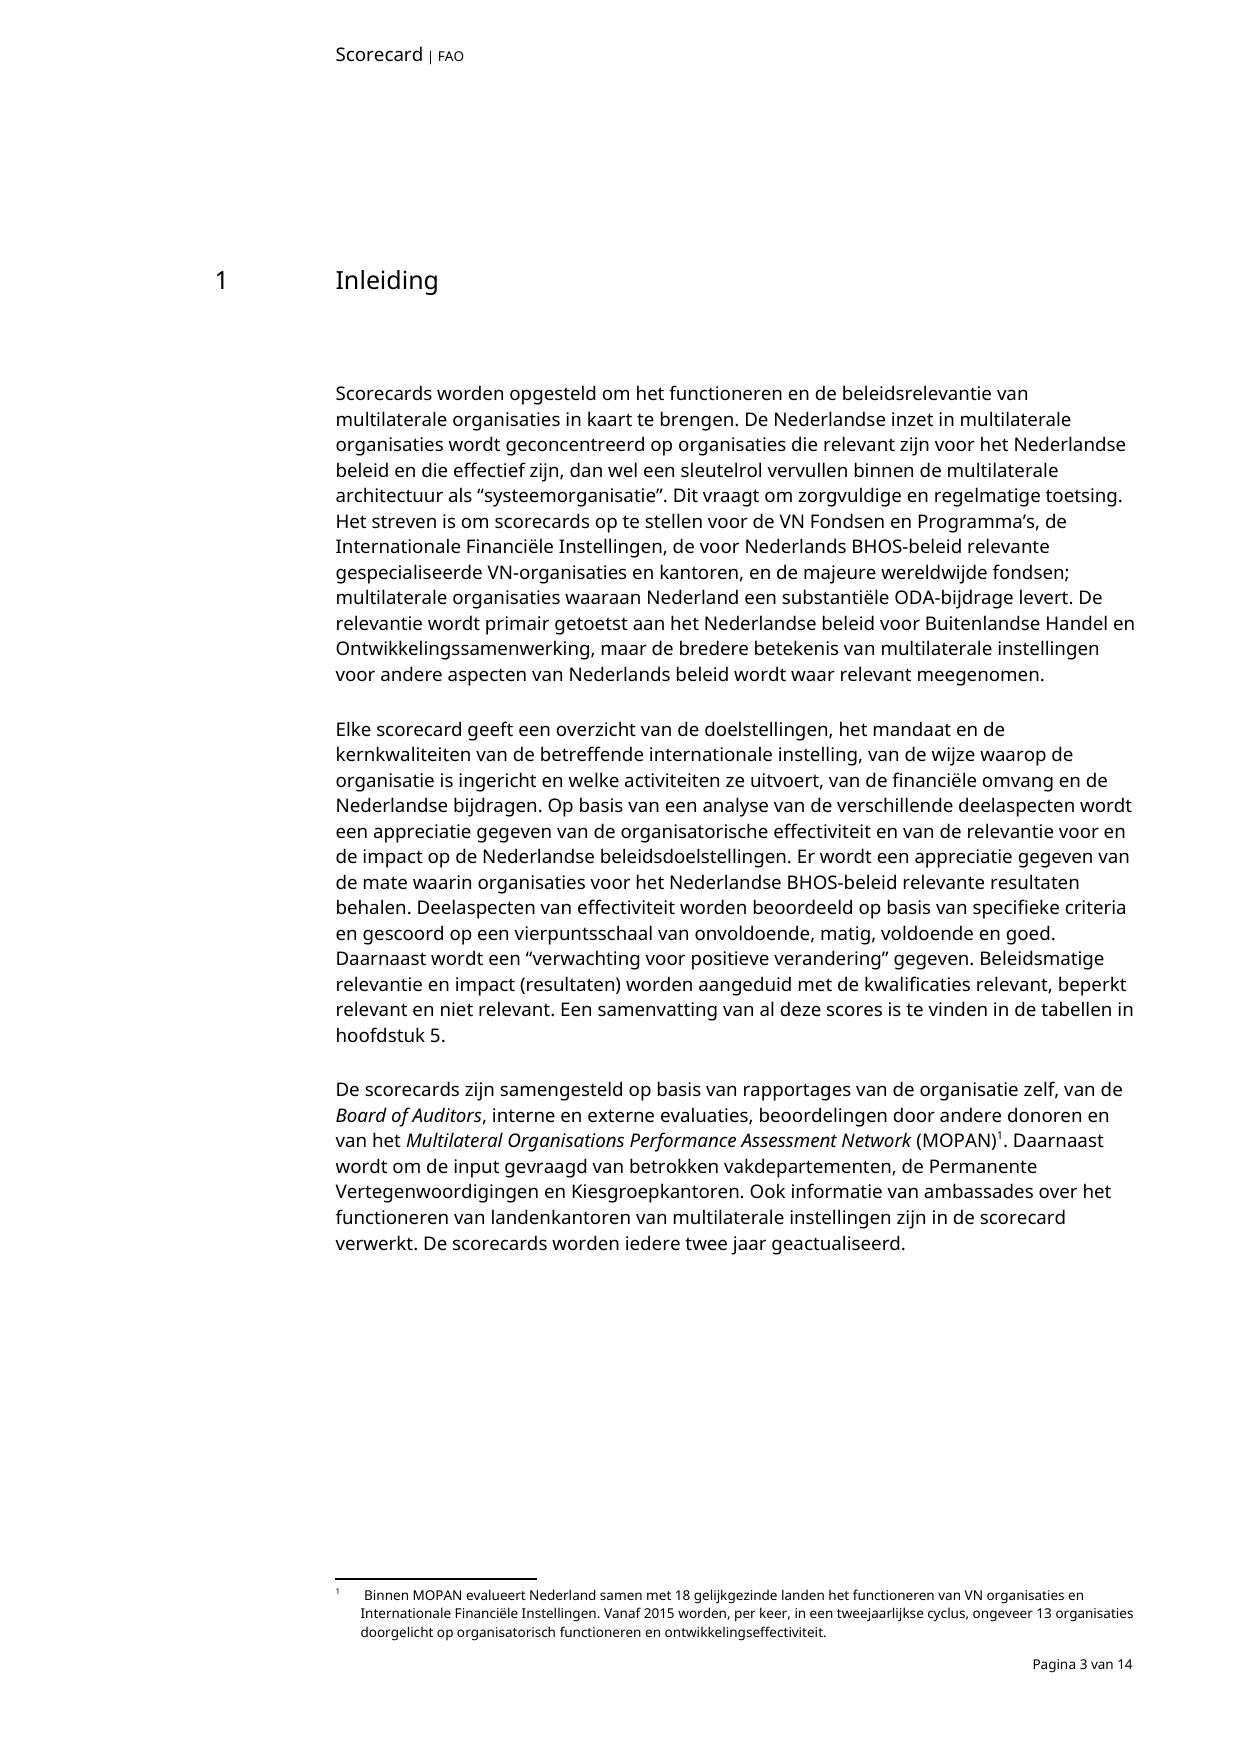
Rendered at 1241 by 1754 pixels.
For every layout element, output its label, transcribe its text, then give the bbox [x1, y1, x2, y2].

text De scorecards zijn samengesteld op basis van rapportages van de organisatie zelf, van de Board of Auditors, interne en externe evaluaties, beoordelingen door andere donoren en van het Multilateral Organisations Performance Assessment Network (MOPAN). Daarnaast wordt om de input gevraagd van betrokken vakdepartementen, de Permanente Vertegenwoordigingen en Kiesgroepkantoren. Ook informatie van ambassades over het functioneren van landenkantoren van multilaterale instellingen zijn in de scorecard verwerkt. De scorecards worden iedere twee jaar geactualiseerd. [335, 1077, 1140, 1255]
text Scorecards worden opgesteld om het functioneren en de beleidsrelevantie van multilaterale organisaties in kaart te brengen. De Nederlandse inzet in multilaterale organisaties wordt geconcentreerd op organisaties die relevant zijn voor het Nederlandse beleid en die effectief zijn, dan wel een sleutelrol vervullen binnen de multilaterale architectuur als “systeemorganisatie”. Dit vraagt om zorgvuldige en regelmatige toetsing. Het streven is om scorecards op te stellen voor de VN Fondsen en Programma’s, de Internationale Financiële Instellingen, de voor Nederlands BHOS-beleid relevante gespecialiseerde VN-organisaties en kantoren, en de majeure wereldwijde fondsen; multilaterale organisaties waaraan Nederland een substantiële ODA-bijdrage levert. De relevantie wordt primair getoetst aan het Nederlandse beleid voor Buitenlandse Handel en Ontwikkelingssamenwerking, maar de bredere betekenis van multilaterale instellingen voor andere aspecten van Nederlands beleid wordt waar relevant meegenomen. [335, 380, 1140, 687]
text Elke scorecard geeft een overzicht van de doelstellingen, het mandaat en de kernkwaliteiten van de betreffende internationale instelling, van de wijze waarop de organisatie is ingericht en welke activiteiten ze uitvoert, van de financiële omvang en de Nederlandse bijdragen. Op basis van een analyse van de verschillende deelaspecten wordt een appreciatie gegeven van de organisatorische effectiviteit en van de relevantie voor en de impact op de Nederlandse beleidsdoelstellingen. Er wordt een appreciatie gegeven van de mate waarin organisaties voor het Nederlandse BHOS-beleid relevante resultaten behalen. Deelaspecten van effectiviteit worden beoordeeld op basis van specifieke criteria en gescoord op een vierpuntsschaal van onvoldoende, matig, voldoende en goed. Daarnaast wordt een “verwachting voor positieve verandering” gegeven. Beleidsmatige relevantie en impact (resultaten) worden aangeduid met de kwalificaties relevant, beperkt relevant en niet relevant. Een samenvatting van al deze scores is te vinden in de tabellen in hoofdstuk 5. [335, 716, 1140, 1048]
subtitle 1 Inleiding [214, 262, 1140, 297]
